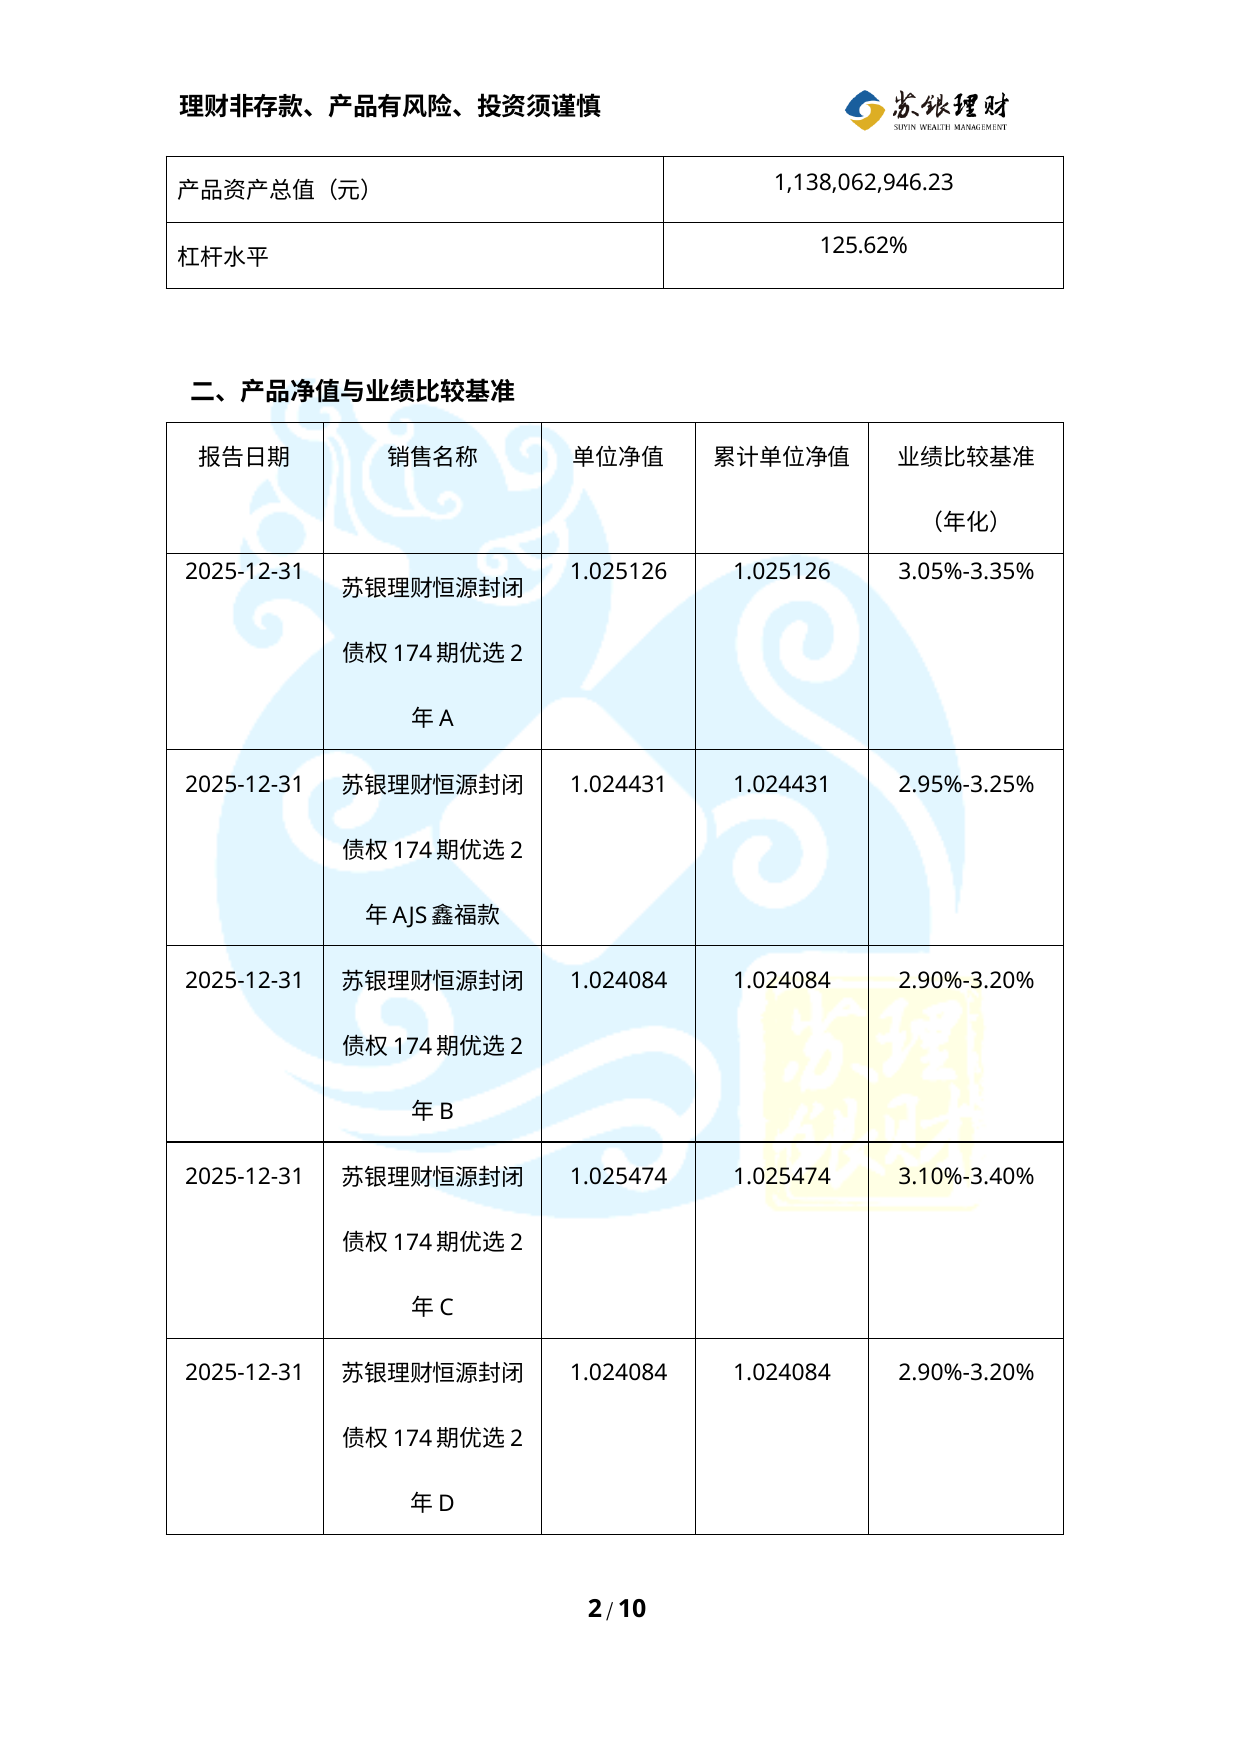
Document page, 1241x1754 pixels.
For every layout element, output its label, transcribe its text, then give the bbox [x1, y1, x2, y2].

table_cell 3.10%-3.40% [869, 1143, 1063, 1337]
table_cell 2025-12-31 [167, 750, 323, 945]
table_cell 苏银理财恒源封闭债权174期优选2年AJS鑫福款 [324, 750, 541, 945]
picture [820, 72, 1039, 143]
table_cell 1.024084 [542, 1339, 695, 1533]
table_header 销售名称 [324, 423, 541, 553]
table_header 报告日期 [167, 423, 323, 553]
table_cell 1.025474 [542, 1143, 695, 1337]
table_header 单位净值 [542, 423, 695, 553]
table_cell 2025-12-31 [167, 946, 323, 1141]
table_cell 1.024084 [696, 1339, 868, 1533]
table_cell 1.025126 [542, 554, 695, 749]
table_cell 苏银理财恒源封闭债权174期优选2年D [324, 1339, 541, 1533]
table_cell 1.025474 [696, 1143, 868, 1337]
table_cell 2025-12-31 [167, 1143, 323, 1337]
table_cell 1.024431 [542, 750, 695, 945]
table_cell 2025-12-31 [167, 1339, 323, 1533]
table_cell 1.024084 [542, 946, 695, 1141]
table_cell 2025-12-31 [167, 554, 323, 749]
table_cell 125.62% [664, 223, 1063, 288]
table_cell 产品资产总值（元） [167, 157, 663, 222]
table_cell 苏银理财恒源封闭债权174期优选2年C [324, 1143, 541, 1337]
table_cell 2.90%-3.20% [869, 946, 1063, 1141]
table_cell 1.025126 [696, 554, 868, 749]
table_header 累计单位净值 [696, 423, 868, 553]
table_cell 苏银理财恒源封闭债权174期优选2年B [324, 946, 541, 1141]
table_cell 1.024431 [696, 750, 868, 945]
table_cell 杠杆水平 [167, 223, 663, 288]
table_cell 1.024084 [696, 946, 868, 1141]
table_cell 2.95%-3.25% [869, 750, 1063, 945]
table_header 业绩比较基准（年化） [869, 423, 1063, 553]
table_cell 2.90%-3.20% [869, 1339, 1063, 1533]
table_cell 3.05%-3.35% [869, 554, 1063, 749]
subtitle 二、产品净值与业绩比较基准 [190, 357, 1053, 422]
table_cell 苏银理财恒源封闭债权174期优选2年A [324, 554, 541, 749]
table_cell 1,138,062,946.23 [664, 157, 1063, 222]
